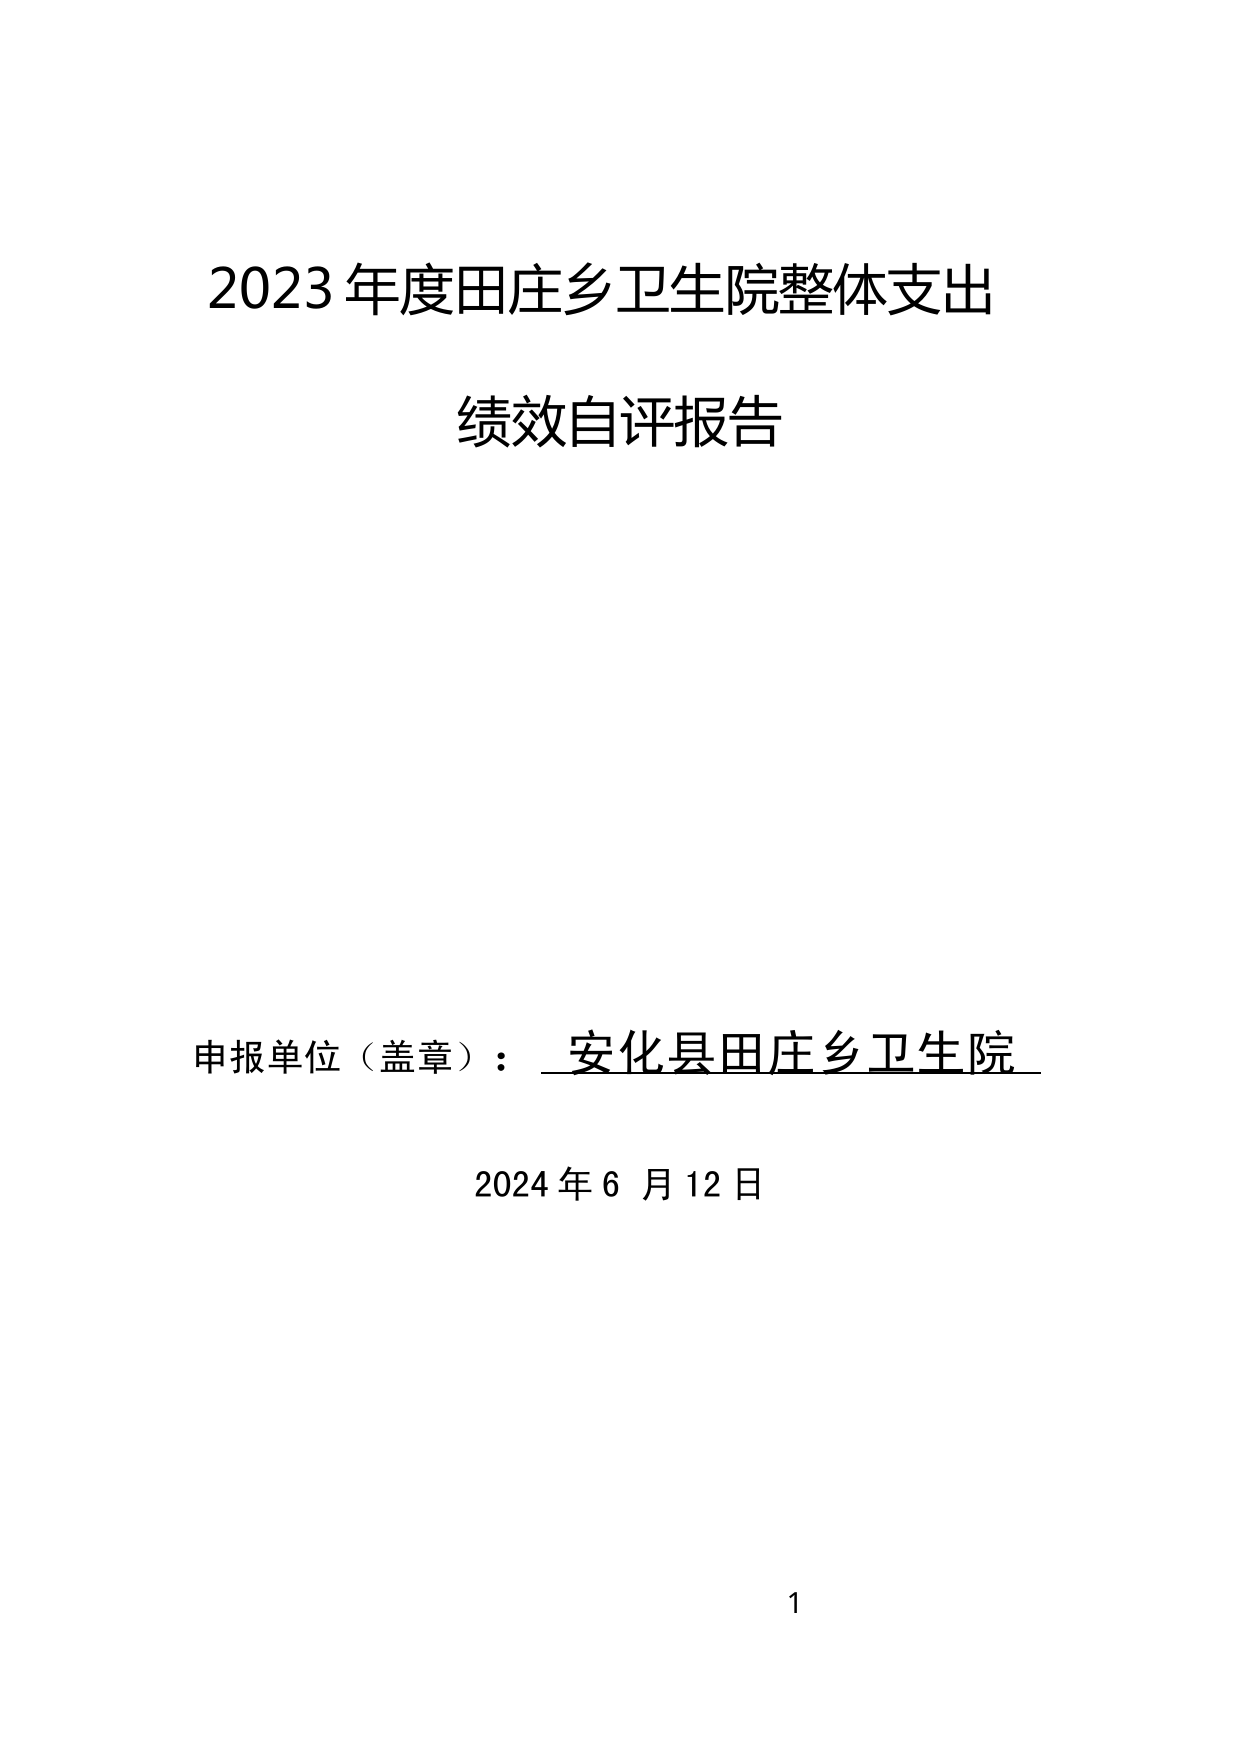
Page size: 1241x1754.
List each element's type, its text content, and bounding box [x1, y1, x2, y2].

text 绩效自评报告 [153, 353, 1087, 485]
text 申报单位（盖章）： 安化县田庄乡卫生院 [153, 1015, 1087, 1082]
text 2023年度田庄乡卫生院整体支出 [208, 220, 1087, 353]
text 2024年6 月12日 [153, 1148, 1087, 1214]
